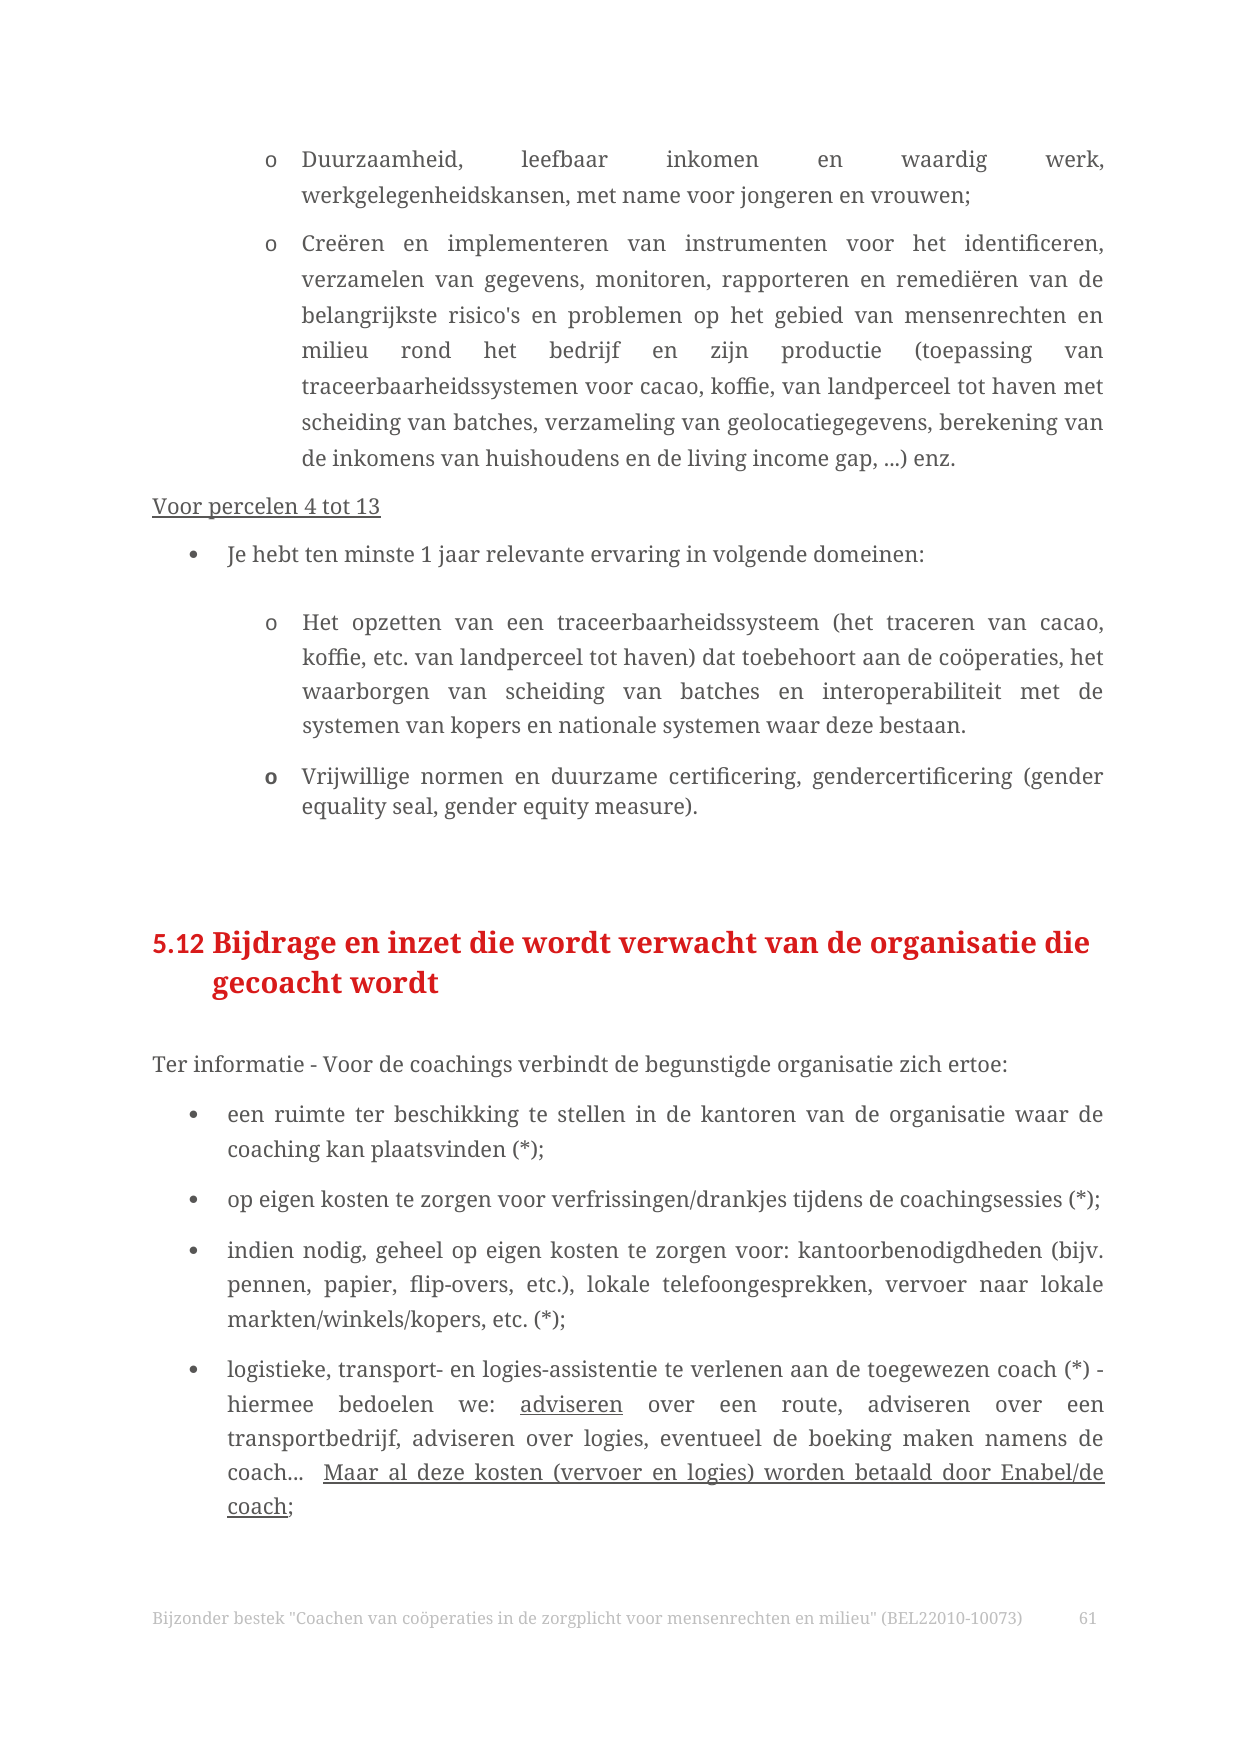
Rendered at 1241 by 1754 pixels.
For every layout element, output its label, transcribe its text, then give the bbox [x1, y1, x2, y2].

list logistieke, transport- en logies-assistentie te verlenen aan de toegewezen coach (*) - hiermee bedoelen we: adviseren over een route, adviseren over een transportbedrijf, adviseren over logies, eventueel de boeking maken namens de coach... Maar al deze kosten (vervoer en logies) worden betaald door Enabel/de coach; [189, 1354, 1105, 1521]
subtitle Bijdrage en inzet die wordt verwacht van de organisatie die gecoacht wordt [152, 922, 1105, 1002]
list een ruimte ter beschikking te stellen in de kantoren van de organisatie waar de coaching kan plaatsvinden (*); [189, 1099, 1105, 1163]
list Creëren en implementeren van instrumenten voor het identificeren, verzamelen van gegevens, monitoren, rapporteren en remediëren van de belangrijkste risico's en problemen op het gebied van mensenrechten en milieu rond het bedrijf en zijn productie (toepassing van traceerbaarheidssystemen voor cacao, koffie, van landperceel tot haven met scheiding van batches, verzameling van geolocatiegegevens, berekening van de inkomens van huishoudens en de living income gap, ...) enz. [264, 228, 1105, 472]
text Ter informatie - Voor de coachings verbindt de begunstigde organisatie zich ertoe: [152, 1014, 1105, 1078]
list Vrijwillige normen en duurzame certificering, gendercertificering (gender equality seal, gender equity measure). [264, 761, 1105, 821]
list Je hebt ten minste 1 jaar relevante ervaring in volgende domeinen: [189, 539, 1105, 569]
list op eigen kosten te zorgen voor verfrissingen/drankjes tijdens de coachingsessies (*); [189, 1184, 1105, 1214]
list Duurzaamheid, leefbaar inkomen en waardig werk, werkgelegenheidskansen, met name voor jongeren en vrouwen; [264, 144, 1105, 209]
list Het opzetten van een traceerbaarheidssysteem (het traceren van cacao, koffie, etc. van landperceel tot haven) dat toebehoort aan de coöperaties, het waarborgen van scheiding van batches en interoperabiliteit met de systemen van kopers en nationale systemen waar deze bestaan. [264, 607, 1105, 740]
text Voor percelen 4 tot 13 [152, 491, 1105, 521]
list indien nodig, geheel op eigen kosten te zorgen voor: kantoorbenodigdheden (bijv. pennen, papier, flip-overs, etc.), lokale telefoongesprekken, vervoer naar lokale markten/winkels/kopers, etc. (*); [189, 1235, 1105, 1333]
